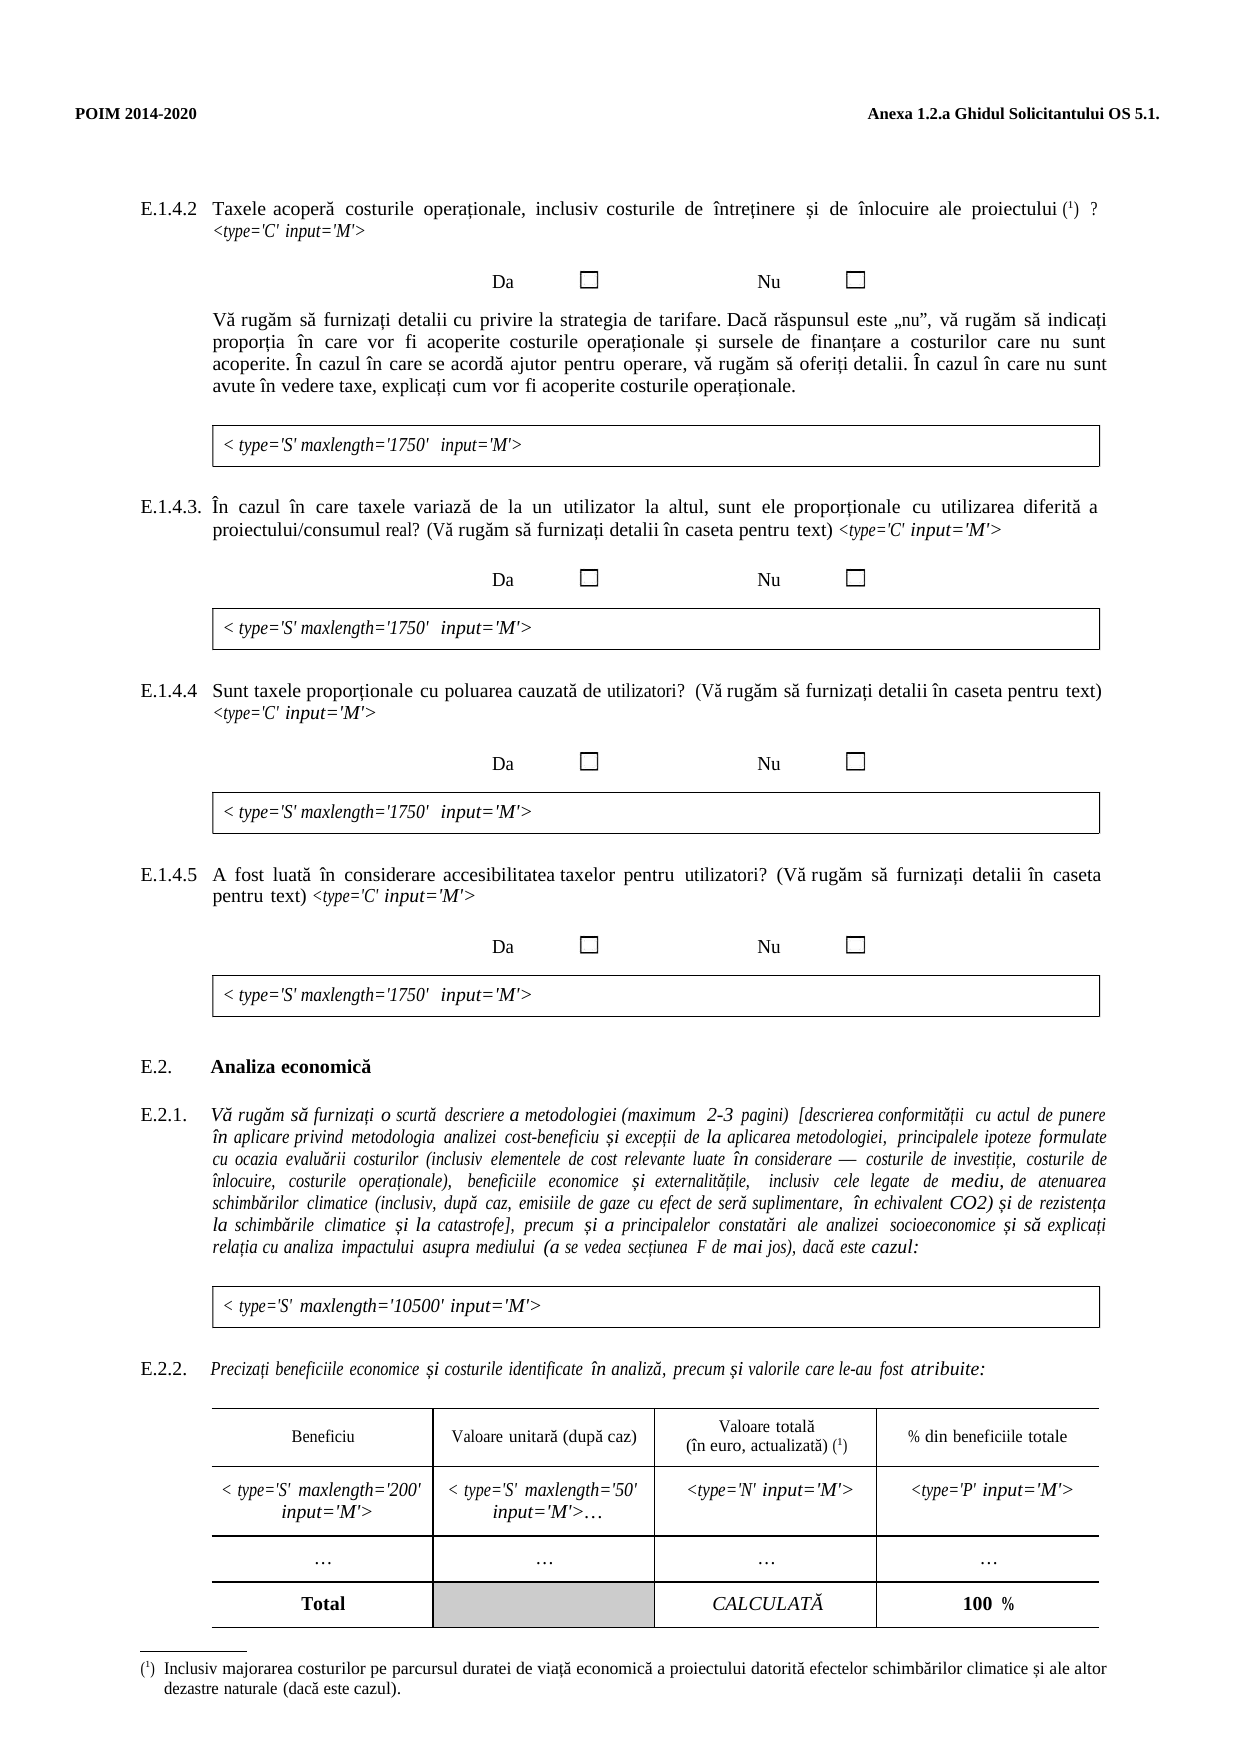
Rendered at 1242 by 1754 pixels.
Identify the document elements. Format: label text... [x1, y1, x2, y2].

text < type='S' maxlength='10500' input='M'> [222, 1294, 1169, 1317]
picture [579, 752, 599, 771]
text E.2.1. Vă rugăm să furnizați o scurtă descriere a metodologiei (maximum 2-3 pagini) [descrierea conformității cu actul de punere în aplicare privind metodologia analizei cost-beneficiu și excepții de la aplicarea metodologiei, principalele ipoteze formulate cu ocazia evaluării costurilor (inclusiv elementele de cost relevante luate în considerare — costurile de investiție, costurile de înlocuire, costurile operaționale), beneficiile economice și externalitățile, inclusiv cele legate de mediu, de atenuarea schimbărilor climatice (inclusiv, după caz, emisiile de gaze cu efect de seră suplimentare, în echivalent CO2) și de rezistența la schimbările climatice și la catastrofe], precum și a principalelor constatări ale analizei socioeconomice și să explicați relația cu analiza impactului asupra mediului (a se vedea secțiunea F de mai jos), dacă este cazul: [140, 1104, 1107, 1258]
table_cell … [434, 1537, 654, 1581]
picture [845, 270, 866, 289]
picture [579, 568, 599, 587]
picture [845, 935, 866, 954]
text < type='S' maxlength='1750' input='M'> [222, 800, 1169, 822]
table_cell <type='P' input='M'> [877, 1467, 1099, 1535]
text E.2. Analiza economică [140, 1055, 1169, 1078]
table_cell … [655, 1537, 876, 1581]
table_header Valoare totală (în euro, actualizată) (1) [655, 1409, 876, 1466]
table_cell < type='S' maxlength='200' input='M'> [212, 1467, 432, 1535]
text E.2.2. Precizați beneficiile economice și costurile identificate în analiză, precum și valorile care le-au fost atribuite: [140, 1357, 1169, 1379]
table_cell [434, 1583, 654, 1627]
table_cell <type='N' input='M'> [655, 1467, 876, 1535]
text <type='C' input='M'> [212, 220, 374, 242]
text Da Nu [492, 271, 1169, 293]
picture [845, 752, 866, 771]
table_cell < type='S' maxlength='50' input='M'>… [434, 1467, 654, 1535]
table_cell … [877, 1537, 1099, 1581]
text <type='C' input='M'> [212, 702, 1169, 724]
table_header % din beneficiile totale [877, 1409, 1099, 1466]
table_cell 100 % [877, 1583, 1099, 1627]
text < type='S' maxlength='1750' input='M'> [222, 616, 1169, 639]
text Da Nu [492, 752, 1169, 775]
table_header Valoare unitară (după caz) [434, 1409, 654, 1466]
picture [845, 568, 866, 587]
picture [579, 270, 599, 289]
text < type='S' maxlength='1750' input='M'> [222, 432, 530, 455]
text Vă rugăm să furnizați detalii cu privire la strategia de tarifare. Dacă răspunsul este „nu”, vă rugăm să indicați proporția în care vor fi acoperite costurile operaționale și sursele de finanțare a costurilor care nu sunt acoperite. În cazul în care se acordă ajutor pentru operare, vă rugăm să oferiți detalii. În cazul în care nu sunt avute în vedere taxe, explicați cum vor fi acoperite costurile operaționale. [212, 309, 1107, 397]
text E.1.4.5 A fost luată în considerare accesibilitatea taxelor pentru utilizatori? (Vă rugăm să furnizați detalii în caseta pentru text) <type='C' input='M'> [140, 863, 1107, 907]
text < type='S' maxlength='1750' input='M'> [222, 983, 1169, 1006]
table_cell … [212, 1537, 432, 1581]
text E.1.4.3. În cazul în care taxele variază de la un utilizator la altul, sunt ele proporționale cu utilizarea diferită a proiectului/consumul real? (Vă rugăm să furnizați detalii în caseta pentru text) <type='C' input='M'> [140, 496, 1107, 540]
text Da Nu [492, 936, 1169, 958]
table_cell CALCULATĂ [655, 1583, 876, 1627]
table_header Beneficiu [212, 1409, 432, 1466]
picture [579, 935, 599, 954]
text (1) Inclusiv majorarea costurilor pe parcursul duratei de viață economică a proiectului datorită efectelor schimbărilor climatice și ale altor dezastre naturale (dacă este cazul). [140, 1659, 1107, 1698]
text E.1.4.4 Sunt taxele proporționale cu poluarea cauzată de utilizatori? (Vă rugăm să furnizați detalii în caseta pentru text) [140, 679, 1169, 702]
table_cell Total [212, 1583, 432, 1627]
text Da Nu [492, 569, 1169, 591]
text E.1.4.2 Taxele acoperă costurile operaționale, inclusiv costurile de întreținere și de înlocuire ale proiectului (1) ? [140, 197, 1169, 220]
